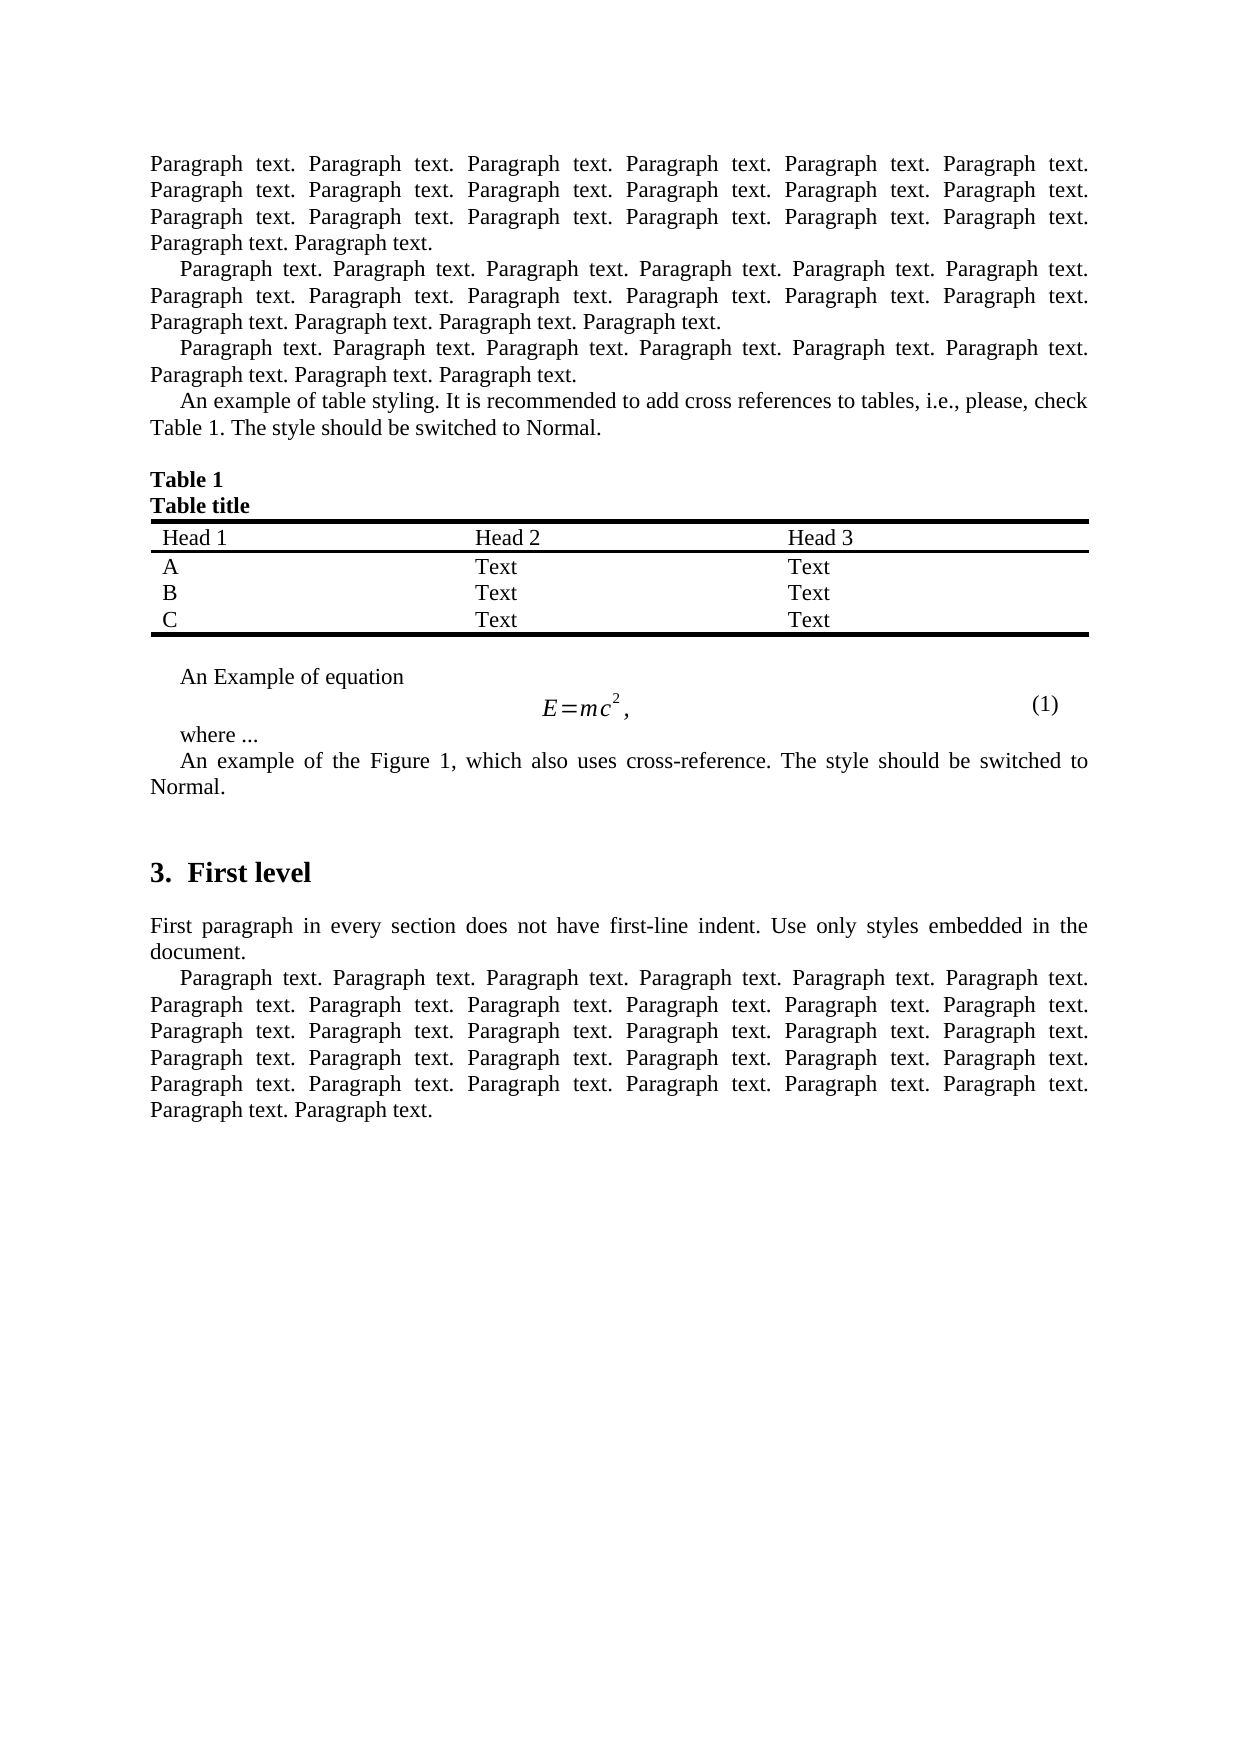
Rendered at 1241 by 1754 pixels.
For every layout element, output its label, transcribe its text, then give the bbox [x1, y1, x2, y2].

table_header Head 3 [776, 524, 1089, 550]
table_header [150, 690, 1021, 721]
text Table title [150, 493, 1090, 519]
text An example of the Figure 1, which also uses cross-reference. The style should be switched to Normal. [150, 747, 1090, 800]
table_cell A [151, 553, 464, 579]
subtitle First level [150, 855, 1090, 889]
table_cell Text [776, 580, 1089, 606]
text An Example of equation [150, 663, 1090, 689]
text where ... [150, 721, 1090, 747]
table_cell Text [776, 606, 1089, 632]
text Paragraph text. Paragraph text. Paragraph text. Paragraph text. Paragraph text. Paragraph text. Paragraph text. Paragraph text. Paragraph text. Paragraph text. Paragraph text. Paragraph text. Paragraph text. Paragraph text. Paragraph text. Paragraph text. [150, 255, 1090, 334]
table_cell Text [464, 606, 776, 632]
text Table 1 [150, 466, 1090, 493]
table_header Head 1 [151, 524, 464, 550]
table_cell B [151, 580, 464, 606]
table_header Head 2 [464, 524, 776, 550]
text Paragraph text. Paragraph text. Paragraph text. Paragraph text. Paragraph text. Paragraph text. Paragraph text. Paragraph text. Paragraph text. [150, 334, 1090, 387]
table_cell Text [464, 553, 776, 579]
table_cell Text [464, 580, 776, 606]
text First paragraph in every section does not have first-line indent. Use only styles embedded in the document. [150, 912, 1090, 964]
text An example of table styling. It is recommended to add cross references to tables, i.e., please, check Table 1. The style should be switched to Normal. [150, 387, 1090, 440]
table_header (1) [1021, 690, 1088, 721]
table_cell Text [776, 553, 1089, 579]
table_cell C [151, 606, 464, 632]
